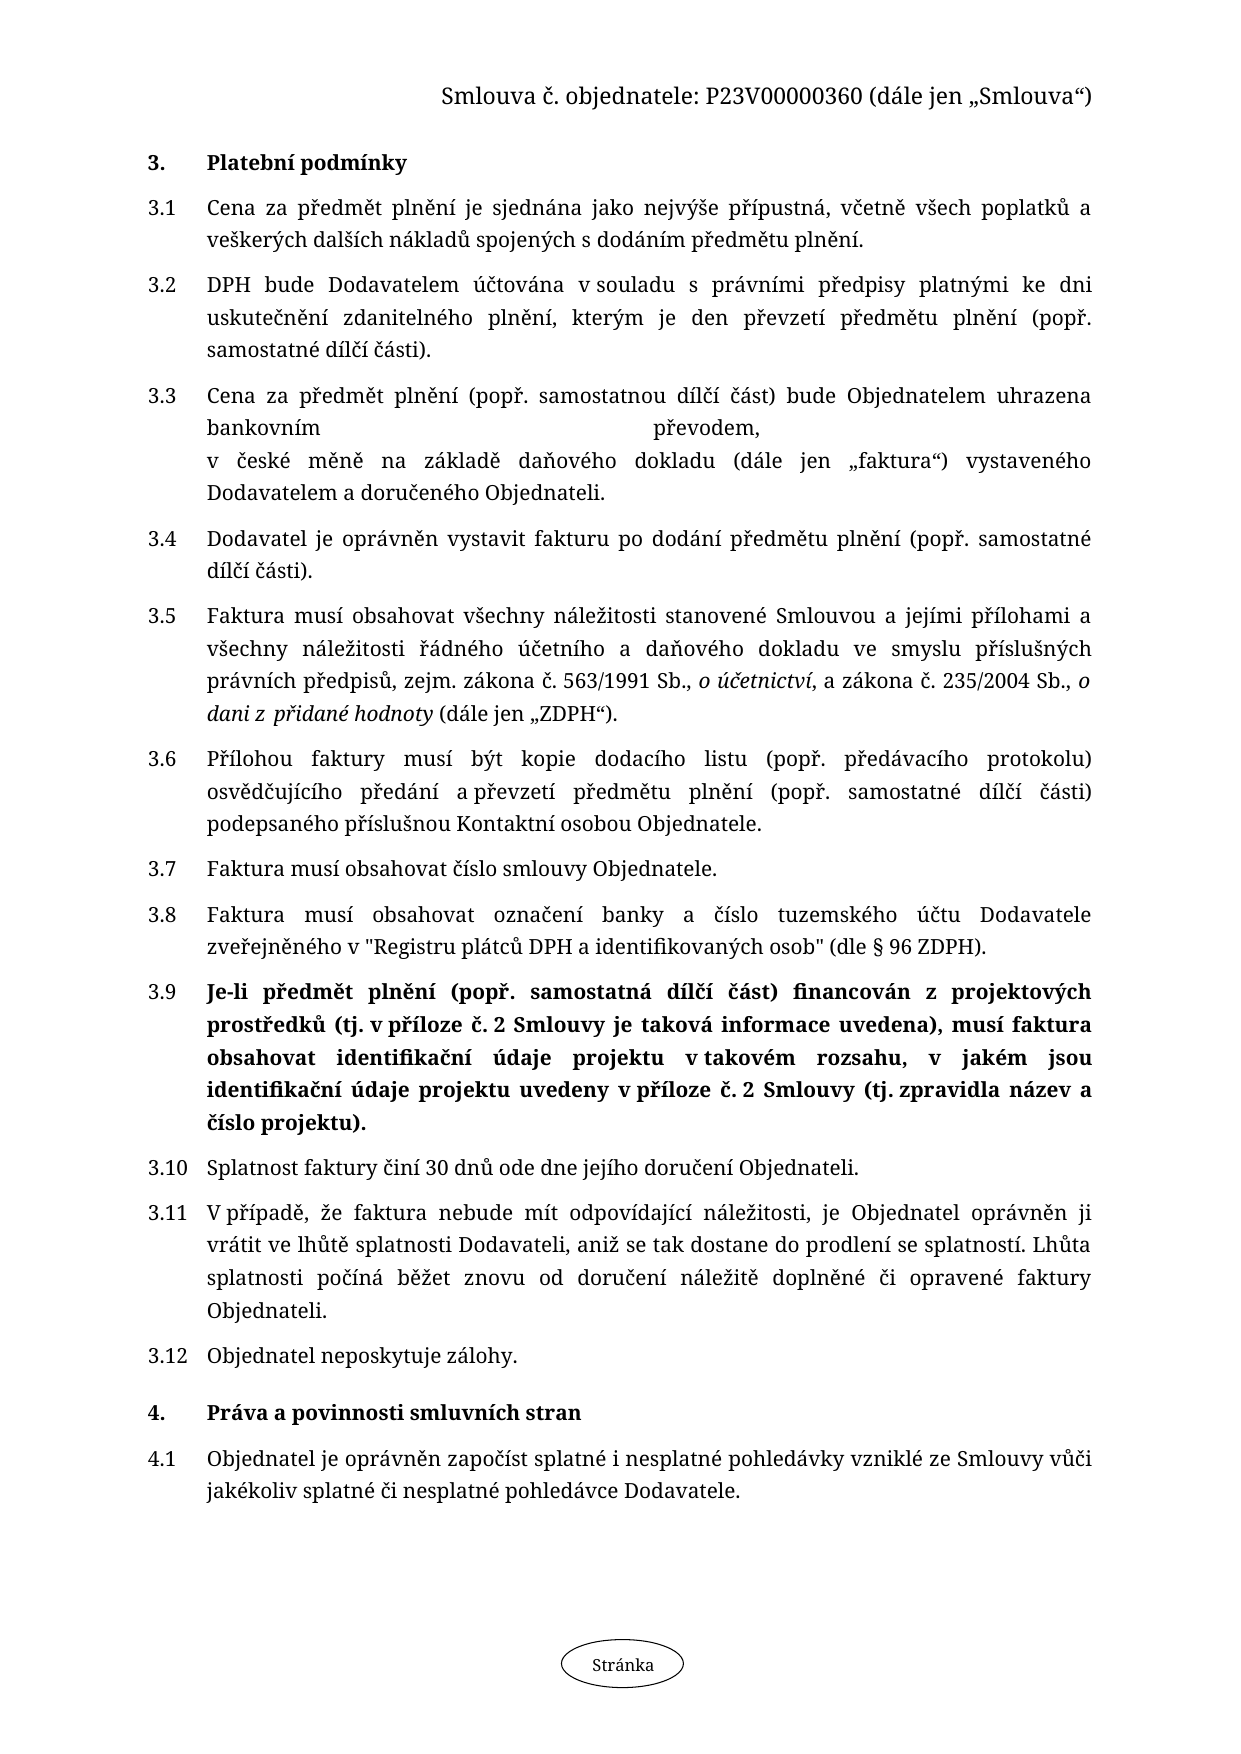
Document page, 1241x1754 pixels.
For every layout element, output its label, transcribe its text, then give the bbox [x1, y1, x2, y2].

list Je-li předmět plnění (popř. samostatná dílčí část) financován z projektových prostředků (tj. v příloze č. 2 Smlouvy je taková informace uvedena), musí faktura obsahovat identifikační údaje projektu v takovém rozsahu, v jakém jsou identifikační údaje projektu uvedeny v příloze č. 2 Smlouvy (tj. zpravidla název a číslo projektu). [148, 977, 1093, 1136]
list Dodavatel je oprávněn vystavit fakturu po dodání předmětu plnění (popř. samostatné dílčí části). [148, 524, 1093, 585]
list Cena za předmět plnění je sjednána jako nejvýše přípustná, včetně všech poplatků a veškerých dalších nákladů spojených s dodáním předmětu plnění. [148, 193, 1093, 254]
list Objednatel neposkytuje zálohy. [148, 1341, 1093, 1369]
list Objednatel je oprávněn započíst splatné i nesplatné pohledávky vzniklé ze Smlouvy vůči jakékoliv splatné či nesplatné pohledávce Dodavatele. [148, 1444, 1093, 1505]
list V případě, že faktura nebude mít odpovídající náležitosti, je Objednatel oprávněn ji vrátit ve lhůtě splatnosti Dodavateli, aniž se tak dostane do prodlení se splatností. Lhůta splatnosti počíná běžet znovu od doručení náležitě doplněné či opravené faktury Objednateli. [148, 1198, 1093, 1324]
list Cena za předmět plnění (popř. samostatnou dílčí část) bude Objednatelem uhrazena bankovním převodem, v české měně na základě daňového dokladu (dále jen „faktura“) vystaveného Dodavatelem a doručeného Objednateli. [148, 381, 1093, 507]
list Platební podmínky [148, 148, 1093, 176]
list Splatnost faktury činí 30 dnů ode dne jejího doručení Objednateli. [148, 1153, 1093, 1181]
list Faktura musí obsahovat číslo smlouvy Objednatele. [148, 854, 1093, 883]
list Přílohou faktury musí být kopie dodacího listu (popř. předávacího protokolu) osvědčujícího předání a převzetí předmětu plnění (popř. samostatné dílčí části) podepsaného příslušnou Kontaktní osobou Objednatele. [148, 744, 1093, 838]
list Práva a povinnosti smluvních stran [148, 1398, 1093, 1427]
list Faktura musí obsahovat všechny náležitosti stanovené Smlouvou a jejími přílohami a všechny náležitosti řádného účetního a daňového dokladu ve smyslu příslušných právních předpisů, zejm. zákona č. 563/1991 Sb., o účetnictví, a zákona č. 235/2004 Sb., o dani z přidané hodnoty (dále jen „ZDPH“). [148, 601, 1093, 728]
list Faktura musí obsahovat označení banky a číslo tuzemského účtu Dodavatele zveřejněného v "Registru plátců DPH a identifikovaných osob" (dle § 96 ZDPH). [148, 900, 1093, 961]
list DPH bude Dodavatelem účtována v souladu s právními předpisy platnými ke dni uskutečnění zdanitelného plnění, kterým je den převzetí předmětu plnění (popř. samostatné dílčí části). [148, 270, 1093, 364]
